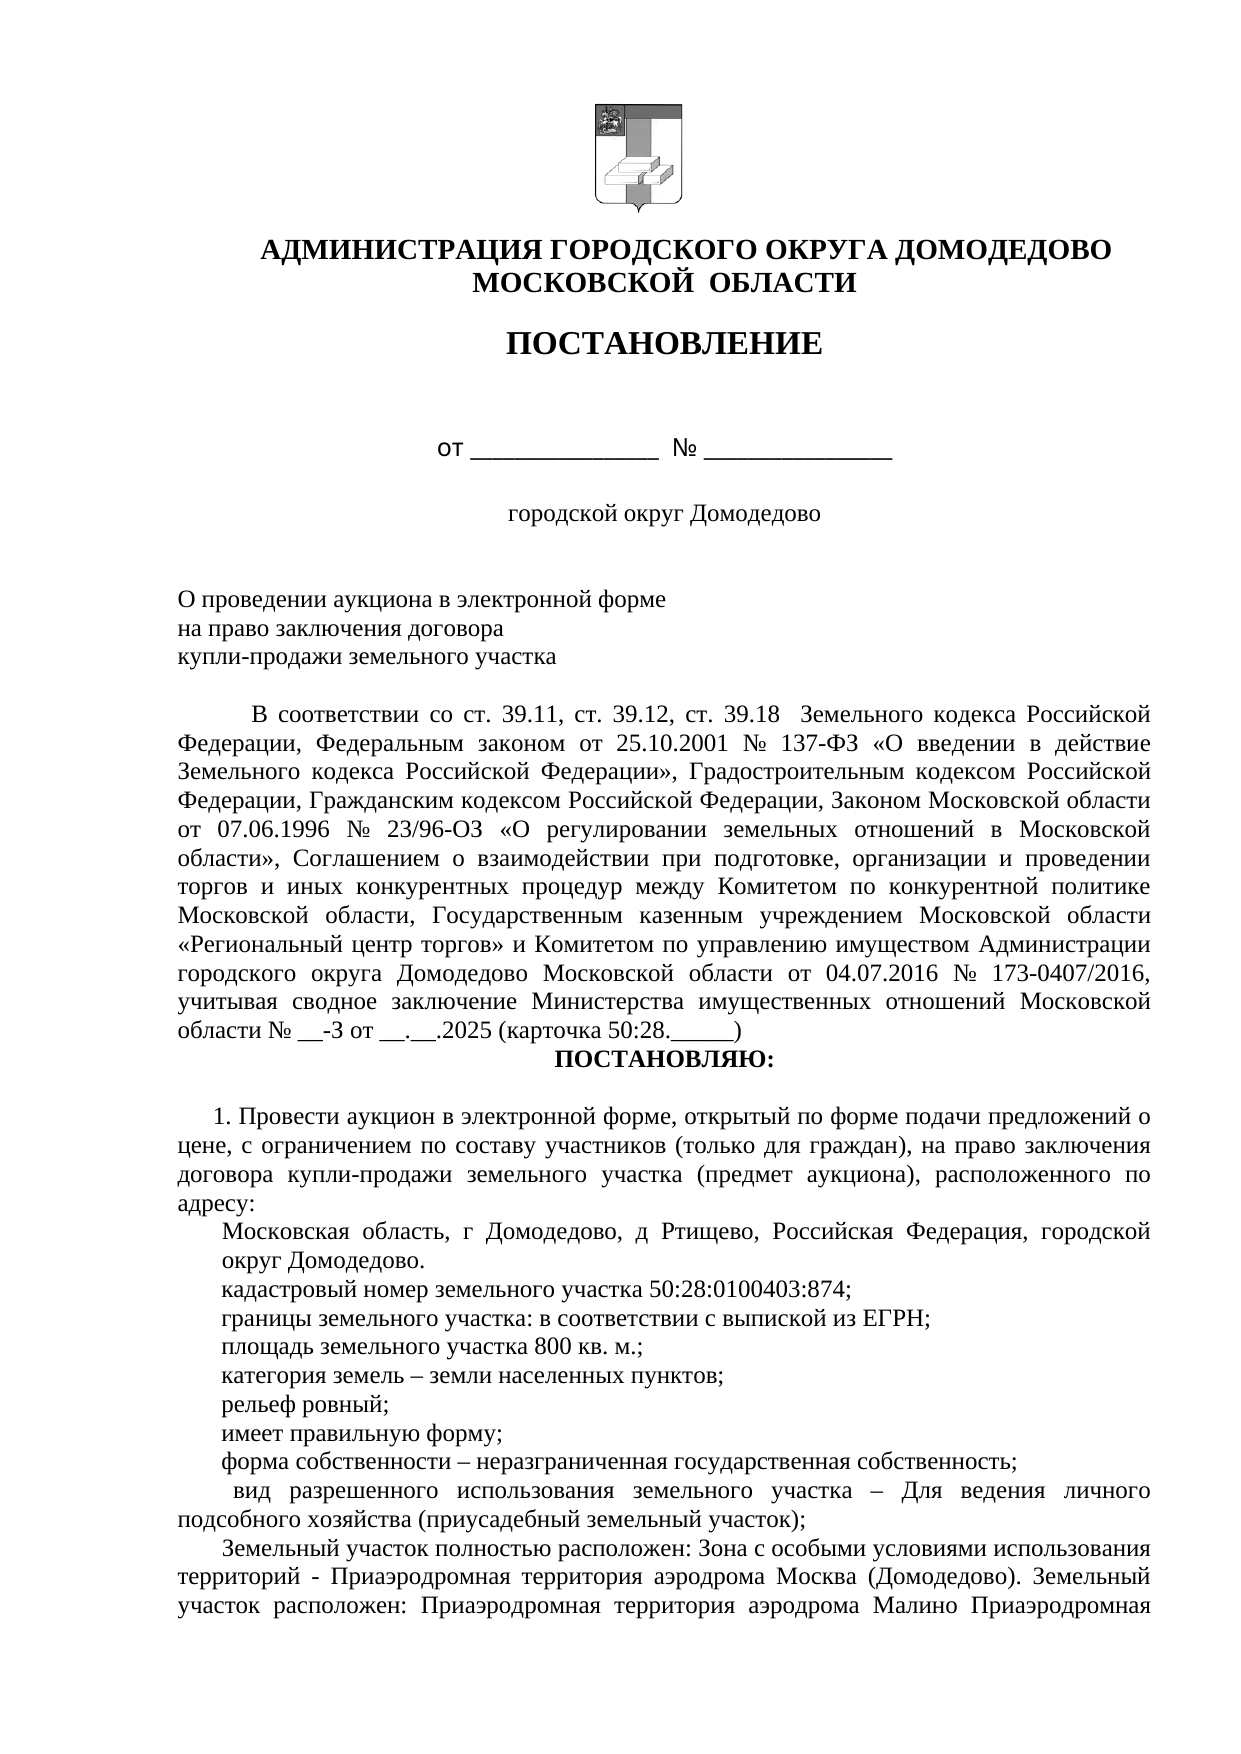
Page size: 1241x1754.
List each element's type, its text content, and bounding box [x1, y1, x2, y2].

text МОСКОВСКОЙ ОБЛАСТИ [177, 266, 1152, 299]
picture [593, 103, 683, 213]
text В соответствии со ст. 39.11, ст. 39.12, ст. 39.18 Земельного кодекса Российской Федерации, Федеральным законом от 25.10.2001 № 137-ФЗ «О введении в действие Земельного кодекса Российской Федерации», Градостроительным кодексом Российской Федерации, Гражданским кодексом Российской Федерации, Законом Московской области от 07.06.1996 № 23/96-ОЗ «О регулировании земельных отношений в Московской области», Соглашением о взаимодействии при подготовке, организации и проведении торгов и иных конкурентных процедур между Комитетом по конкурентной политике Московской области, Государственным казенным учреждением Московской области «Региональный центр торгов» и Комитетом по управлению имуществом Администрации городского округа Домодедово Московской области от 04.07.2016 № 173-0407/2016, учитывая сводное заключение Министерства имущественных отношений Московской области № __-З от __.__.2025 (карточка 50:28._____) [177, 699, 1152, 1044]
text городской округ Домодедово [177, 498, 1152, 526]
text имеет правильную форму; [177, 1418, 1152, 1446]
text ПОСТАНОВЛЕНИЕ [177, 323, 1152, 361]
text ПОСТАНОВЛЯЮ: [177, 1044, 1152, 1073]
text рельеф ровный; [177, 1389, 1152, 1418]
text площадь земельного участка 800 кв. м.; [177, 1331, 1152, 1360]
text на право заключения договора [177, 613, 1152, 641]
text АДМИНИСТРАЦИЯ ГОРОДСКОГО ОКРУГА ДОМОДЕДОВО [177, 232, 1152, 266]
text О проведении аукциона в электронной форме [177, 584, 1152, 613]
text категория земель – земли населенных пунктов; [177, 1360, 1152, 1389]
text границы земельного участка: в соответствии с выпиской из ЕГРН; [177, 1303, 1152, 1331]
text от _________________ № _________________ [177, 429, 1152, 464]
text Московская область, г Домодедово, д Ртищево, Российская Федерация, городской округ Домодедово. [222, 1216, 1152, 1274]
text кадастровый номер земельного участка 50:28:0100403:874; [177, 1274, 1152, 1303]
text купли-продажи земельного участка [177, 641, 1152, 670]
text вид разрешенного использования земельного участка – Для ведения личного подсобного хозяйства (приусадебный земельный участок); [177, 1475, 1152, 1533]
text 1. Провести аукцион в электронной форме, открытый по форме подачи предложений о цене, с ограничением по составу участников (только для граждан), на право заключения договора купли-продажи земельного участка (предмет аукциона), расположенного по адресу: [177, 1101, 1152, 1216]
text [177, 1533, 1152, 1619]
text форма собственности – неразграниченная государственная собственность; [177, 1446, 1152, 1475]
